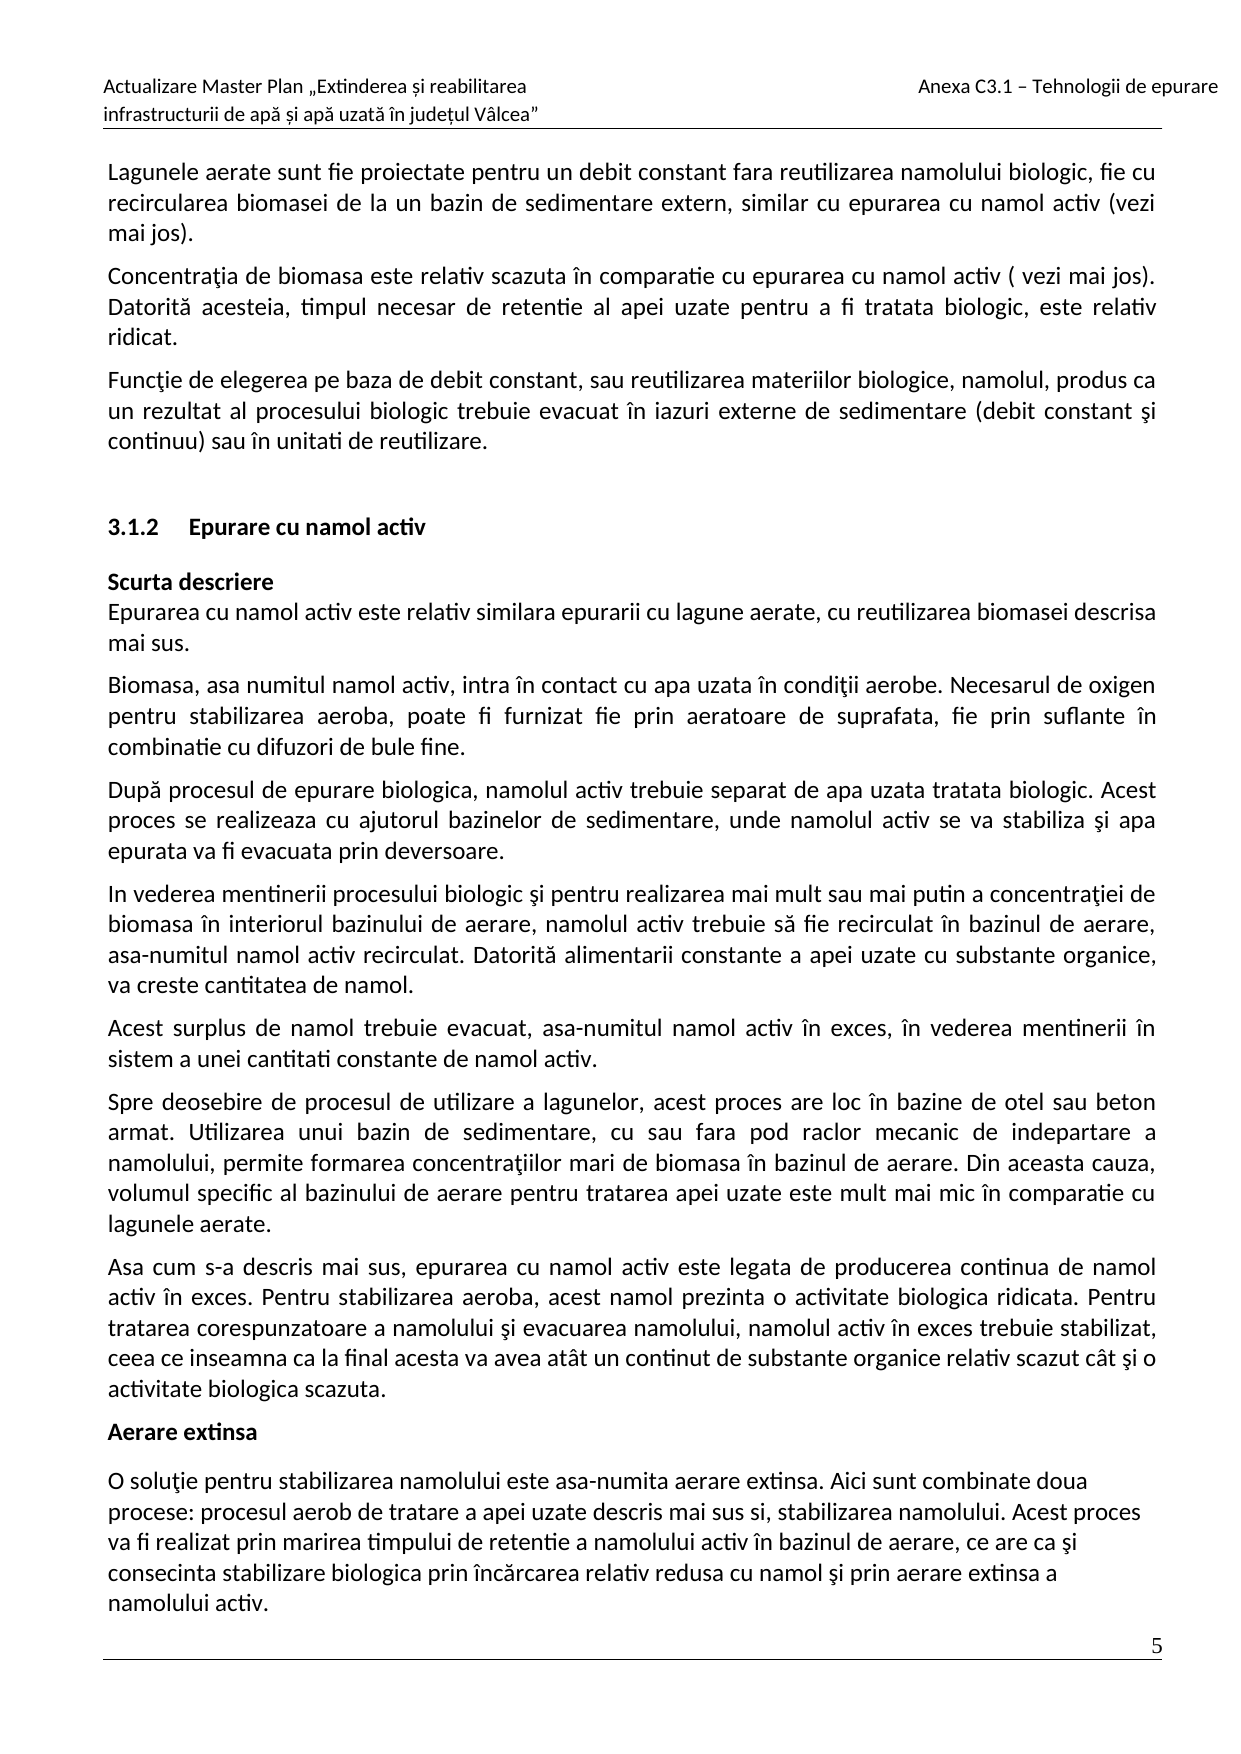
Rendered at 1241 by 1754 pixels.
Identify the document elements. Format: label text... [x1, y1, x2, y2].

text Spre deosebire de procesul de utilizare a lagunelor, acest proces are loc în bazine de otel sau beton armat. Utilizarea unui bazin de sedimentare, cu sau fara pod raclor mecanic de indepartare a namolului, permite formarea concentraţiilor mari de biomasa în bazinul de aerare. Din aceasta cauza, volumul specific al bazinului de aerare pentru tratarea apei uzate este mult mai mic în comparatie cu lagunele aerate. [108, 1086, 1158, 1238]
text Scurta descriere [107, 566, 1162, 596]
text Lagunele aerate sunt fie proiectate pentru un debit constant fara reutilizarea namolului biologic, fie cu recircularea biomasei de la un bazin de sedimentare extern, similar cu epurarea cu namol activ (vezi mai jos). [108, 156, 1158, 248]
text Funcţie de elegerea pe baza de debit constant, sau reutilizarea materiilor biologice, namolul, produs ca un rezultat al procesului biologic trebuie evacuat în iazuri externe de sedimentare (debit constant şi continuu) sau în unitati de reutilizare. [108, 364, 1158, 456]
text Epurarea cu namol activ este relativ similara epurarii cu lagune aerate, cu reutilizarea biomasei descrisa mai sus. [108, 596, 1158, 657]
text După procesul de epurare biologica, namolul activ trebuie separat de apa uzata tratata biologic. Acest proces se realizeaza cu ajutorul bazinelor de sedimentare, unde namolul activ se va stabiliza şi apa epurata va fi evacuata prin deversoare. [108, 774, 1158, 865]
text O soluţie pentru stabilizarea namolului este asa-numita aerare extinsa. Aici sunt combinate doua procese: procesul aerob de tratare a apei uzate descris mai sus si, stabilizarea namolului. Acest proces va fi realizat prin marirea timpului de retentie a namolului activ în bazinul de aerare, ce are ca şi consecinta stabilizare biologica prin încărcarea relativ redusa cu namol şi prin aerare extinsa a namolului activ. [108, 1465, 1162, 1618]
text Concentraţia de biomasa este relativ scazuta în comparatie cu epurarea cu namol activ ( vezi mai jos). Datorită acesteia, timpul necesar de retentie al apei uzate pentru a fi tratata biologic, este relativ ridicat. [108, 260, 1158, 352]
text Biomasa, asa numitul namol activ, intra în contact cu apa uzata în condiţii aerobe. Necesarul de oxigen pentru stabilizarea aeroba, poate fi furnizat fie prin aeratoare de suprafata, fie prin suflante în combinatie cu difuzori de bule fine. [108, 670, 1158, 761]
text Asa cum s-a descris mai sus, epurarea cu namol activ este legata de producerea continua de namol activ în exces. Pentru stabilizarea aeroba, acest namol prezinta o activitate biologica ridicata. Pentru tratarea corespunzatoare a namolului şi evacuarea namolului, namolul activ în exces trebuie stabilizat, ceea ce inseamna ca la final acesta va avea atât un continut de substante organice relativ scazut cât şi o activitate biologica scazuta. [108, 1251, 1158, 1404]
text Aerare extinsa [107, 1416, 1158, 1447]
text 3.1.2 Epurare cu namol activ [107, 511, 1162, 542]
text In vederea mentinerii procesului biologic şi pentru realizarea mai mult sau mai putin a concentraţiei de biomasa în interiorul bazinului de aerare, namolul activ trebuie să fie recirculat în bazinul de aerare, asa-numitul namol activ recirculat. Datorită alimentarii constante a apei uzate cu substante organice, va creste cantitatea de namol. [108, 878, 1158, 1000]
text Acest surplus de namol trebuie evacuat, asa-numitul namol activ în exces, în vederea mentinerii în sistem a unei cantitati constante de namol activ. [108, 1012, 1158, 1073]
